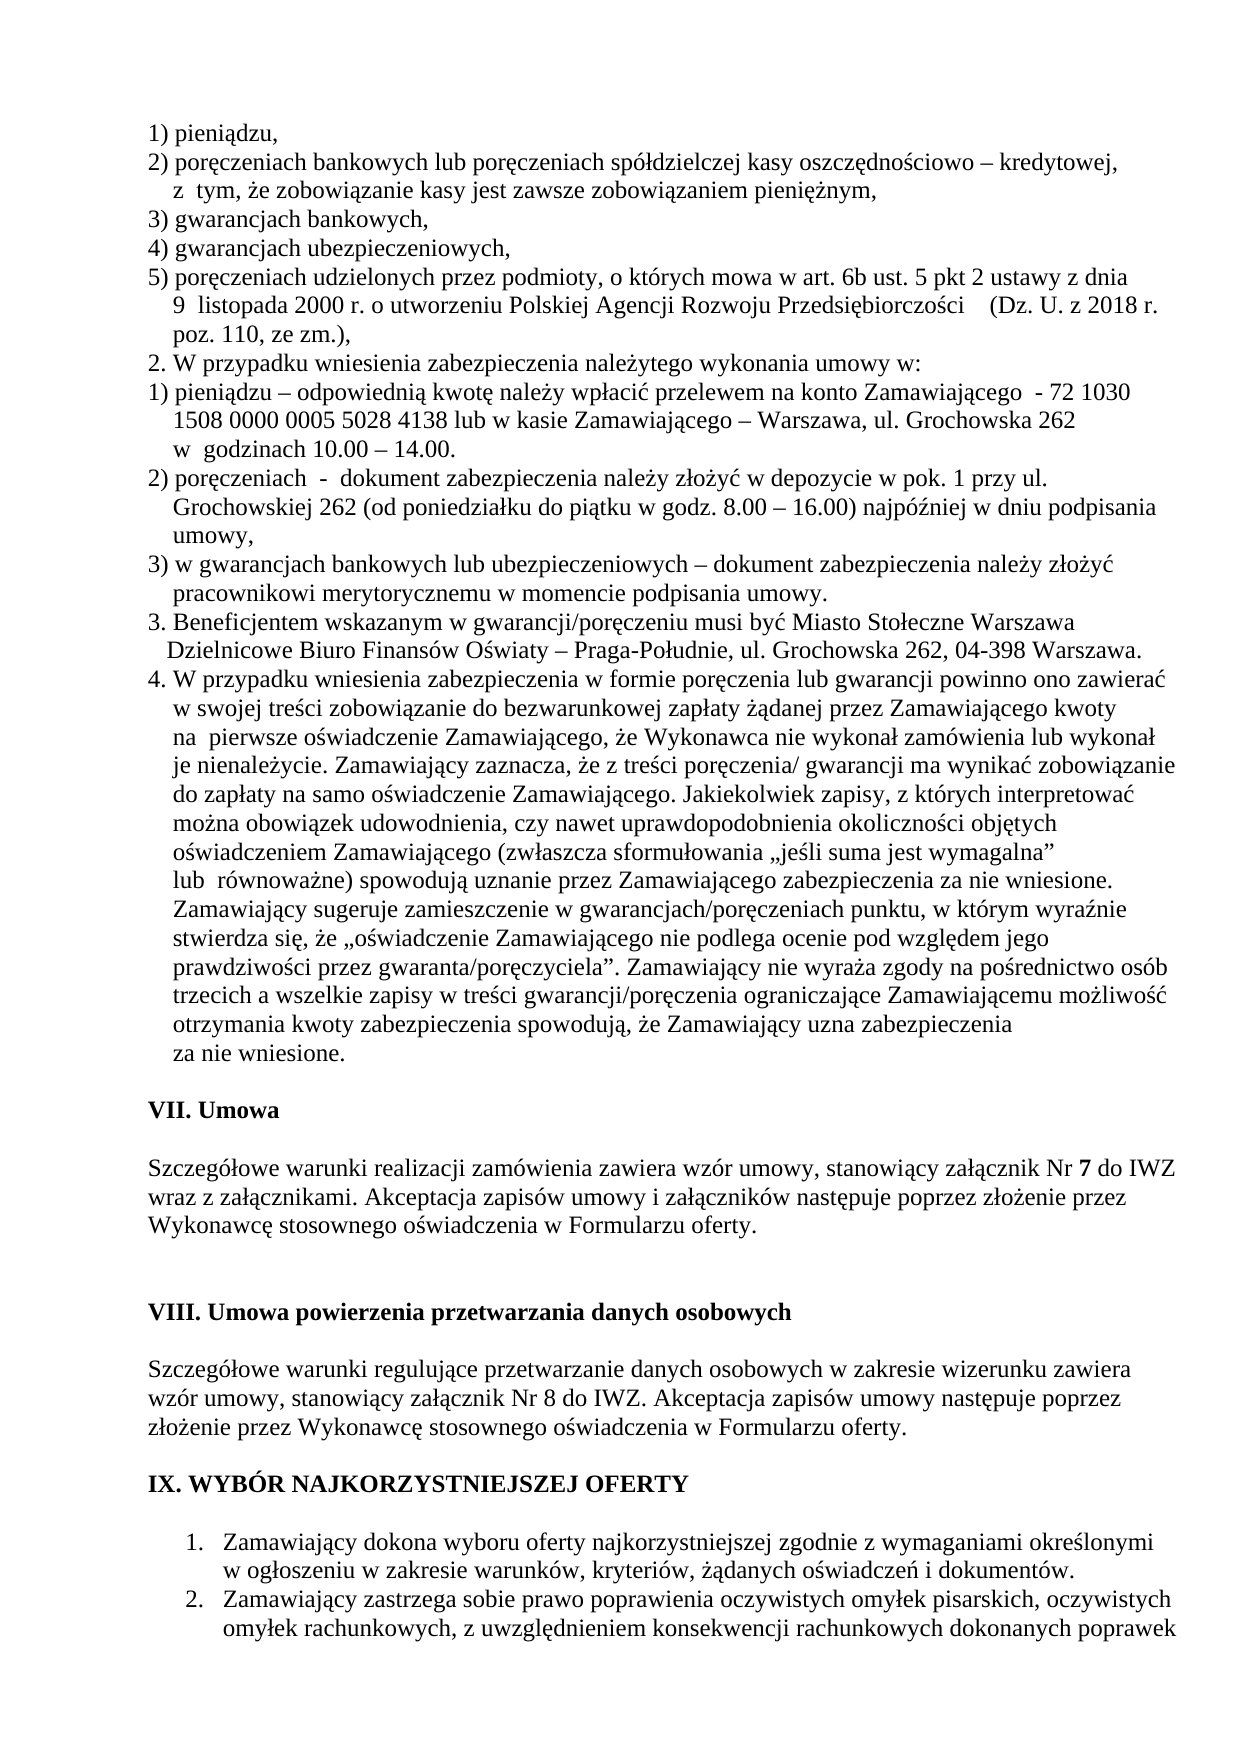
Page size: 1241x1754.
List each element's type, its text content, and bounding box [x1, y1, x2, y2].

text do zapłaty na samo oświadczenie Zamawiającego. Jakiekolwiek zapisy, z których interpretować [148, 779, 1181, 808]
text oświadczeniem Zamawiającego (zwłaszcza sformułowania „jeśli suma jest wymagalna” [148, 837, 1181, 866]
text trzecich a wszelkie zapisy w treści gwarancji/poręczenia ograniczające Zamawiającemu możliwość [148, 981, 1181, 1009]
text umowy, [148, 521, 1181, 549]
text z tym, że zobowiązanie kasy jest zawsze zobowiązaniem pieniężnym, [148, 176, 1181, 204]
text 1) pieniądzu, [148, 118, 1181, 147]
text 2) poręczeniach bankowych lub poręczeniach spółdzielczej kasy oszczędnościowo – kredytowej, [148, 147, 1181, 176]
text otrzymania kwoty zabezpieczenia spowodują, że Zamawiający uzna zabezpieczenia [148, 1009, 1181, 1038]
text na pierwsze oświadczenie Zamawiającego, że Wykonawca nie wykonał zamówienia lub wykonał [148, 722, 1181, 751]
text VII. Umowa [148, 1096, 1181, 1124]
text 1) pieniądzu – odpowiednią kwotę należy wpłacić przelewem na konto Zamawiającego - 72 1030 [148, 377, 1181, 406]
list w ogłoszeniu w zakresie warunków, kryteriów, żądanych oświadczeń i dokumentów. [223, 1556, 1181, 1584]
text je nienależycie. Zamawiający zaznacza, że z treści poręczenia/ gwarancji ma wynikać zobowiązanie [148, 751, 1181, 779]
text VIII. Umowa powierzenia przetwarzania danych osobowych [148, 1297, 1181, 1326]
text można obowiązek udowodnienia, czy nawet uprawdopodobnienia okoliczności objętych [148, 808, 1181, 837]
text 1508 0000 0005 5028 4138 lub w kasie Zamawiającego – Warszawa, ul. Grochowska 262 [148, 406, 1181, 434]
text 9 listopada 2000 r. o utworzeniu Polskiej Agencji Rozwoju Przedsiębiorczości (Dz. U. z 2018 r. [148, 291, 1181, 319]
text Grochowskiej 262 (od poniedziałku do piątku w godz. 8.00 – 16.00) najpóźniej w dniu podpisania [148, 492, 1181, 521]
text Szczegółowe warunki realizacji zamówienia zawiera wzór umowy, stanowiący załącznik Nr 7 do IWZ wraz z załącznikami. Akceptacja zapisów umowy i załączników następuje poprzez złożenie przez Wykonawcę stosownego oświadczenia w Formularzu oferty. [148, 1153, 1181, 1239]
text 3) gwarancjach bankowych, [148, 204, 1181, 233]
text Zamawiający sugeruje zamieszczenie w gwarancjach/poręczeniach punktu, w którym wyraźnie [148, 894, 1181, 923]
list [185, 1584, 1181, 1642]
text 4) gwarancjach ubezpieczeniowych, [148, 233, 1181, 262]
text stwierdza się, że „oświadczenie Zamawiającego nie podlega ocenie pod względem jego [148, 923, 1181, 952]
text 2. W przypadku wniesienia zabezpieczenia należytego wykonania umowy w: [148, 348, 1181, 377]
text IX. WYBÓR NAJKORZYSTNIEJSZEJ OFERTY [148, 1469, 1181, 1498]
text 4. W przypadku wniesienia zabezpieczenia w formie poręczenia lub gwarancji powinno ono zawierać [148, 664, 1181, 693]
text 5) poręczeniach udzielonych przez podmioty, o których mowa w art. 6b ust. 5 pkt 2 ustawy z dnia [148, 262, 1181, 291]
text 3) w gwarancjach bankowych lub ubezpieczeniowych – dokument zabezpieczenia należy złożyć [148, 549, 1181, 578]
text lub równoważne) spowodują uznanie przez Zamawiającego zabezpieczenia za nie wniesione. [148, 866, 1181, 894]
text w swojej treści zobowiązanie do bezwarunkowej zapłaty żądanej przez Zamawiającego kwoty [148, 693, 1181, 722]
text w godzinach 10.00 – 14.00. [148, 434, 1181, 463]
text za nie wniesione. [148, 1038, 1181, 1067]
text poz. 110, ze zm.), [148, 319, 1181, 348]
text 2) poręczeniach - dokument zabezpieczenia należy złożyć w depozycie w pok. 1 przy ul. [148, 463, 1181, 492]
text pracownikowi merytorycznemu w momencie podpisania umowy. [148, 578, 1181, 607]
text prawdziwości przez gwaranta/poręczyciela”. Zamawiający nie wyraża zgody na pośrednictwo osób [148, 952, 1181, 981]
list Zamawiający dokona wyboru oferty najkorzystniejszej zgodnie z wymaganiami określonymi [185, 1527, 1181, 1556]
text Szczegółowe warunki regulujące przetwarzanie danych osobowych w zakresie wizerunku zawiera wzór umowy, stanowiący załącznik Nr 8 do IWZ. Akceptacja zapisów umowy następuje poprzez złożenie przez Wykonawcę stosownego oświadczenia w Formularzu oferty. [148, 1354, 1181, 1441]
text Dzielnicowe Biuro Finansów Oświaty – Praga-Południe, ul. Grochowska 262, 04-398 Warszawa. [148, 636, 1181, 664]
text 3. Beneficjentem wskazanym w gwarancji/poręczeniu musi być Miasto Stołeczne Warszawa [148, 607, 1181, 636]
